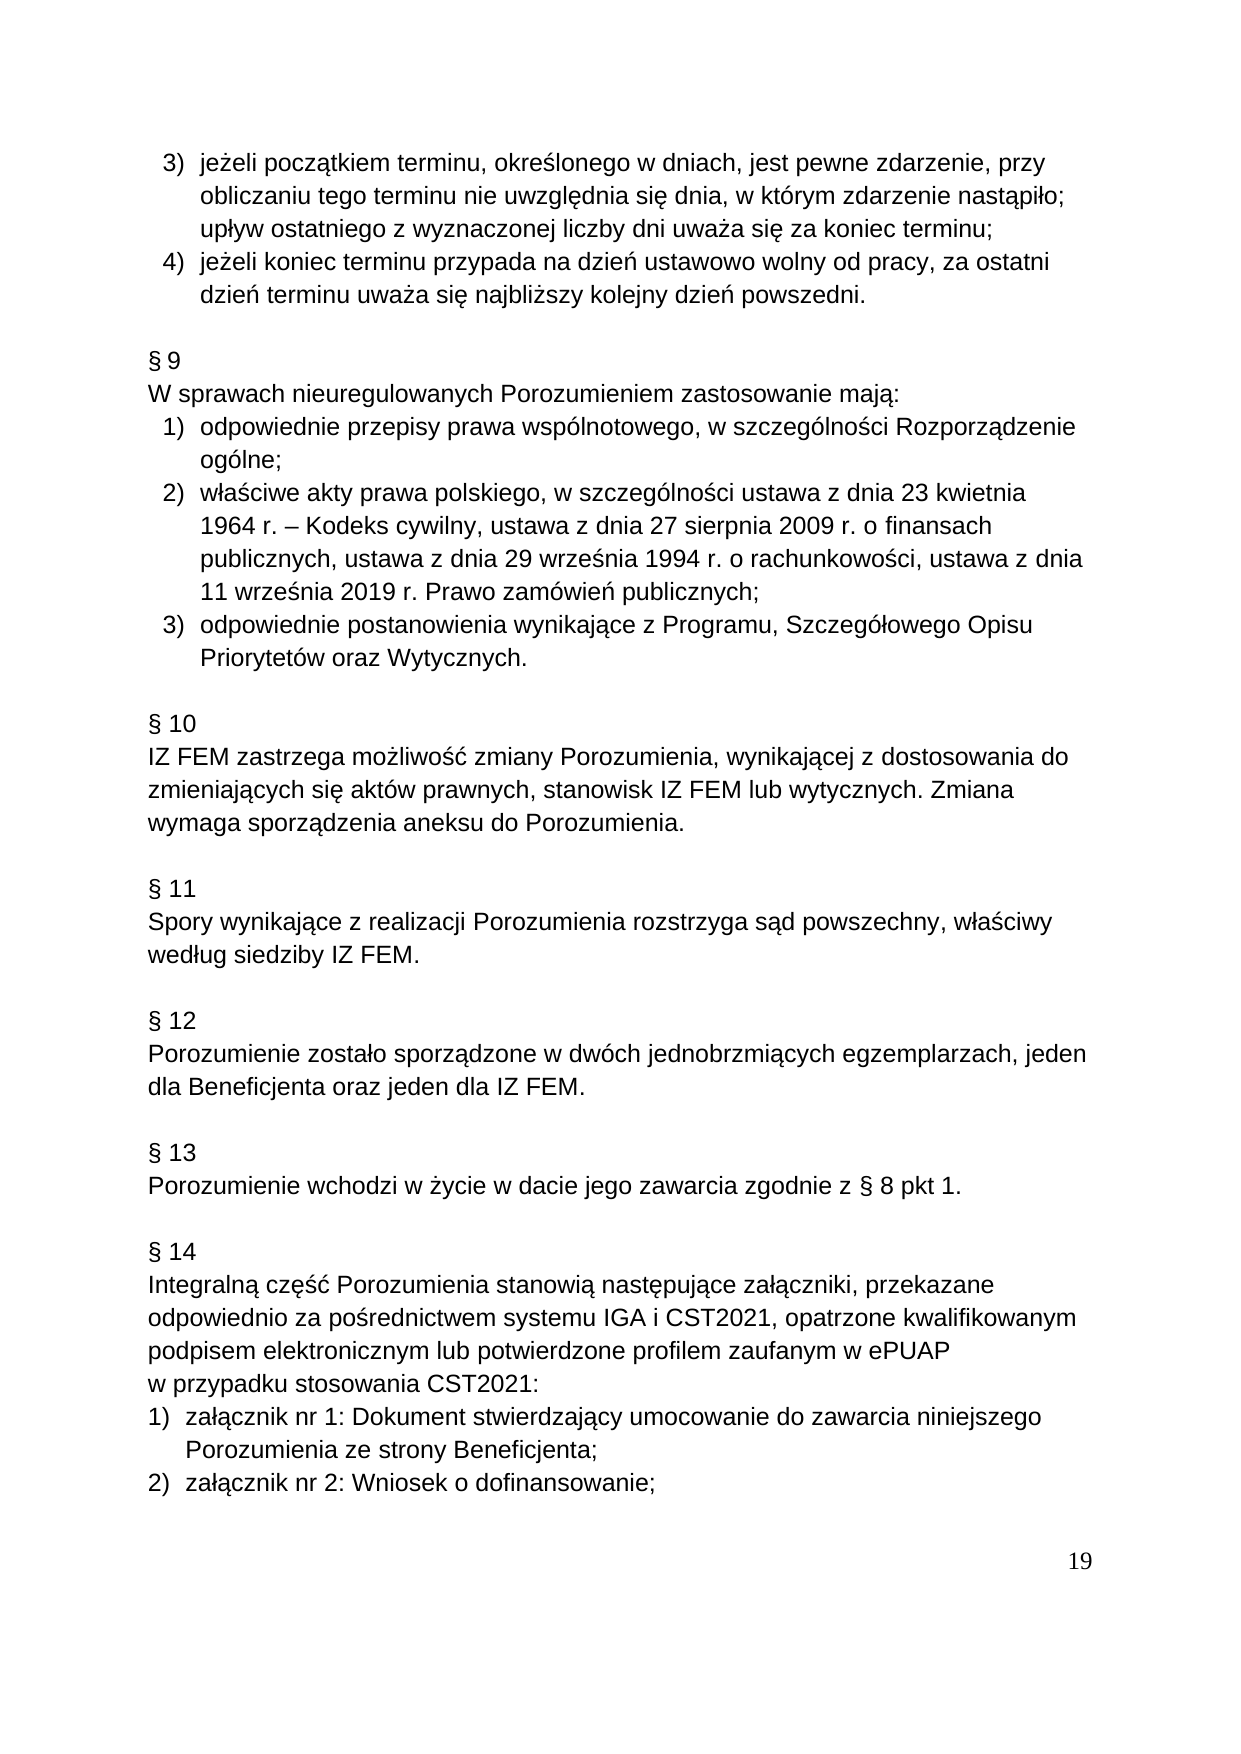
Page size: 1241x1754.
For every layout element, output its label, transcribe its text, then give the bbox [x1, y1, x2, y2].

list właściwe akty prawa polskiego, w szczególności ustawa z dnia 23 kwietnia 1964 r. – Kodeks cywilny, ustawa z dnia 27 sierpnia 2009 r. o finansach publicznych, ustawa z dnia 29 września 1994 r. o rachunkowości, ustawa z dnia 11 września 2019 r. Prawo zamówień publicznych; [162, 478, 1093, 606]
text W sprawach nieuregulowanych Porozumieniem zastosowanie mają: [148, 379, 1093, 407]
list załącznik nr 2: Wniosek o dofinansowanie; [148, 1468, 1093, 1497]
text Integralną część Porozumienia stanowią następujące załączniki, przekazane odpowiednio za pośrednictwem systemu IGA i CST2021, opatrzone kwalifikowanym podpisem elektronicznym lub potwierdzone profilem zaufanym w ePUAP w przypadku stosowania CST2021: [148, 1270, 1093, 1398]
list jeżeli koniec terminu przypada na dzień ustawowo wolny od pracy, za ostatni dzień terminu uważa się najbliższy kolejny dzień powszedni. [162, 247, 1093, 308]
list załącznik nr 1: Dokument stwierdzający umocowanie do zawarcia niniejszego Porozumienia ze strony Beneficjenta; [148, 1402, 1093, 1464]
text § 12 [148, 1006, 1093, 1035]
text § 11 [148, 874, 1093, 903]
list odpowiednie postanowienia wynikające z Programu, Szczegółowego Opisu Priorytetów oraz Wytycznych. [162, 610, 1093, 672]
text Porozumienie wchodzi w życie w dacie jego zawarcia zgodnie z § 8 pkt 1. [148, 1171, 1093, 1200]
text IZ FEM zastrzega możliwość zmiany Porozumienia, wynikającej z dostosowania do zmieniających się aktów prawnych, stanowisk IZ FEM lub wytycznych. Zmiana wymaga sporządzenia aneksu do Porozumienia. [148, 742, 1093, 837]
text Porozumienie zostało sporządzone w dwóch jednobrzmiących egzemplarzach, jeden dla Beneficjenta oraz jeden dla IZ FEM. [148, 1039, 1093, 1101]
text Spory wynikające z realizacji Porozumienia rozstrzyga sąd powszechny, właściwy według siedziby IZ FEM. [148, 907, 1093, 969]
text § 14 [148, 1237, 1093, 1266]
list odpowiednie przepisy prawa wspólnotowego, w szczególności Rozporządzenie ogólne; [162, 412, 1093, 473]
text § 13 [148, 1138, 1093, 1167]
text § 9 [148, 346, 1093, 374]
text § 10 [148, 709, 1093, 738]
list jeżeli początkiem terminu, określonego w dniach, jest pewne zdarzenie, przy obliczaniu tego terminu nie uwzględnia się dnia, w którym zdarzenie nastąpiło; upływ ostatniego z wyznaczonej liczby dni uważa się za koniec terminu; [162, 148, 1093, 242]
